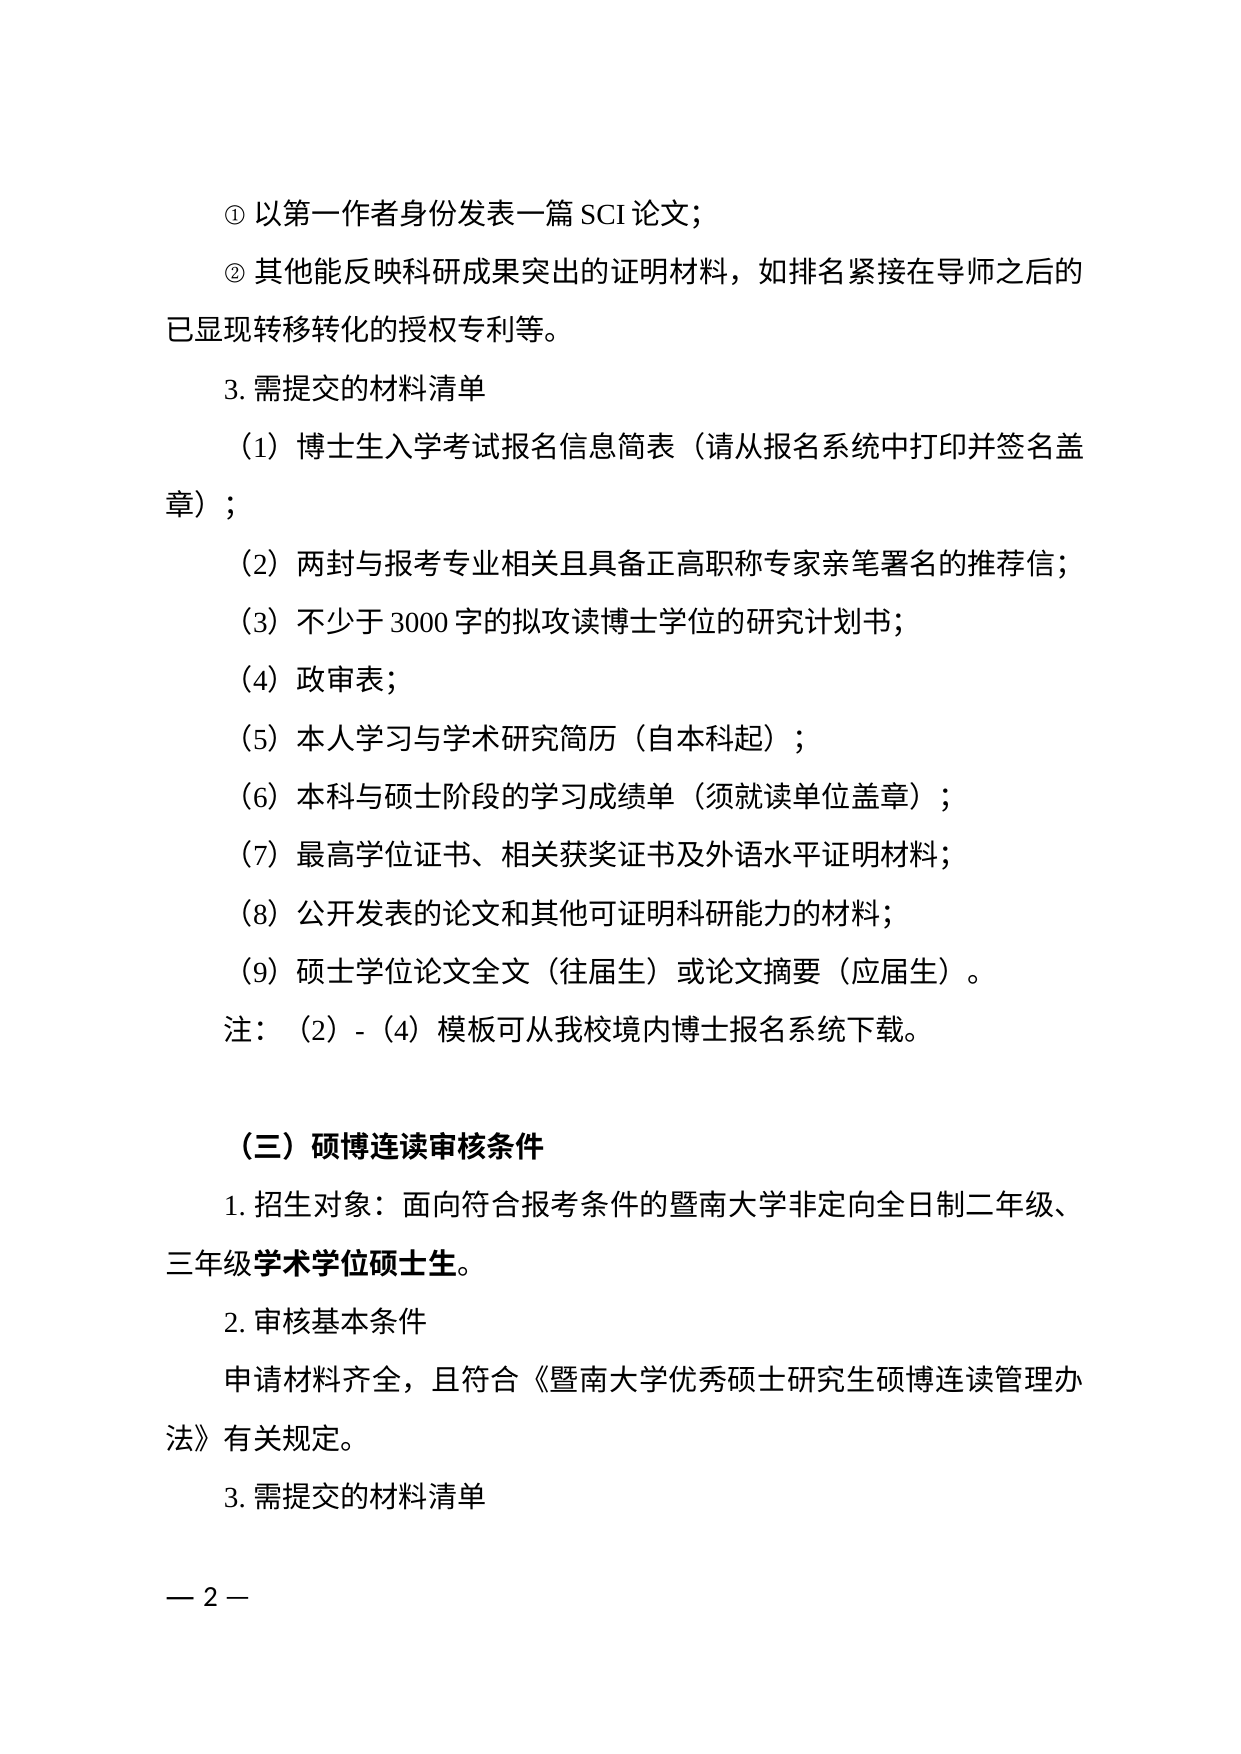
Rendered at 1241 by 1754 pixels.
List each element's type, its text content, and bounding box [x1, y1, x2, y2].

list 3. 需提交的材料清单 [165, 1461, 1087, 1519]
text （5）本人学习与学术研究简历（自本科起）； [165, 702, 1087, 761]
text （4）政审表； [165, 644, 1087, 702]
text （2）两封与报考专业相关且具备正高职称专家亲笔署名的推荐信； [165, 527, 1087, 586]
text （1）博士生入学考试报名信息简表（请从报名系统中打印并签名盖章）； [165, 411, 1087, 527]
text ② 其他能反映科研成果突出的证明材料，如排名紧接在导师之后的已显现转移转化的授权专利等。 [165, 236, 1087, 352]
text （7）最高学位证书、相关获奖证书及外语水平证明材料； [165, 819, 1087, 877]
text 注：（2）-（4）模板可从我校境内博士报名系统下载。 [165, 994, 1087, 1052]
text （8）公开发表的论文和其他可证明科研能力的材料； [165, 877, 1087, 936]
list 申请材料齐全，且符合《暨南大学优秀硕士研究生硕博连读管理办法》有关规定。 [165, 1344, 1087, 1461]
text 3. 需提交的材料清单 [165, 352, 1087, 411]
list 1. 招生对象：面向符合报考条件的暨南大学非定向全日制二年级、三年级学术学位硕士生。 [165, 1169, 1087, 1286]
text （3）不少于3000字的拟攻读博士学位的研究计划书； [165, 586, 1087, 644]
text ① 以第一作者身份发表一篇SCI论文； [165, 177, 1087, 236]
list 2. 审核基本条件 [165, 1286, 1087, 1344]
text （9）硕士学位论文全文（往届生）或论文摘要（应届生）。 [165, 936, 1087, 994]
text （6）本科与硕士阶段的学习成绩单（须就读单位盖章）； [165, 761, 1087, 819]
text （三）硕博连读审核条件 [165, 1111, 1087, 1169]
